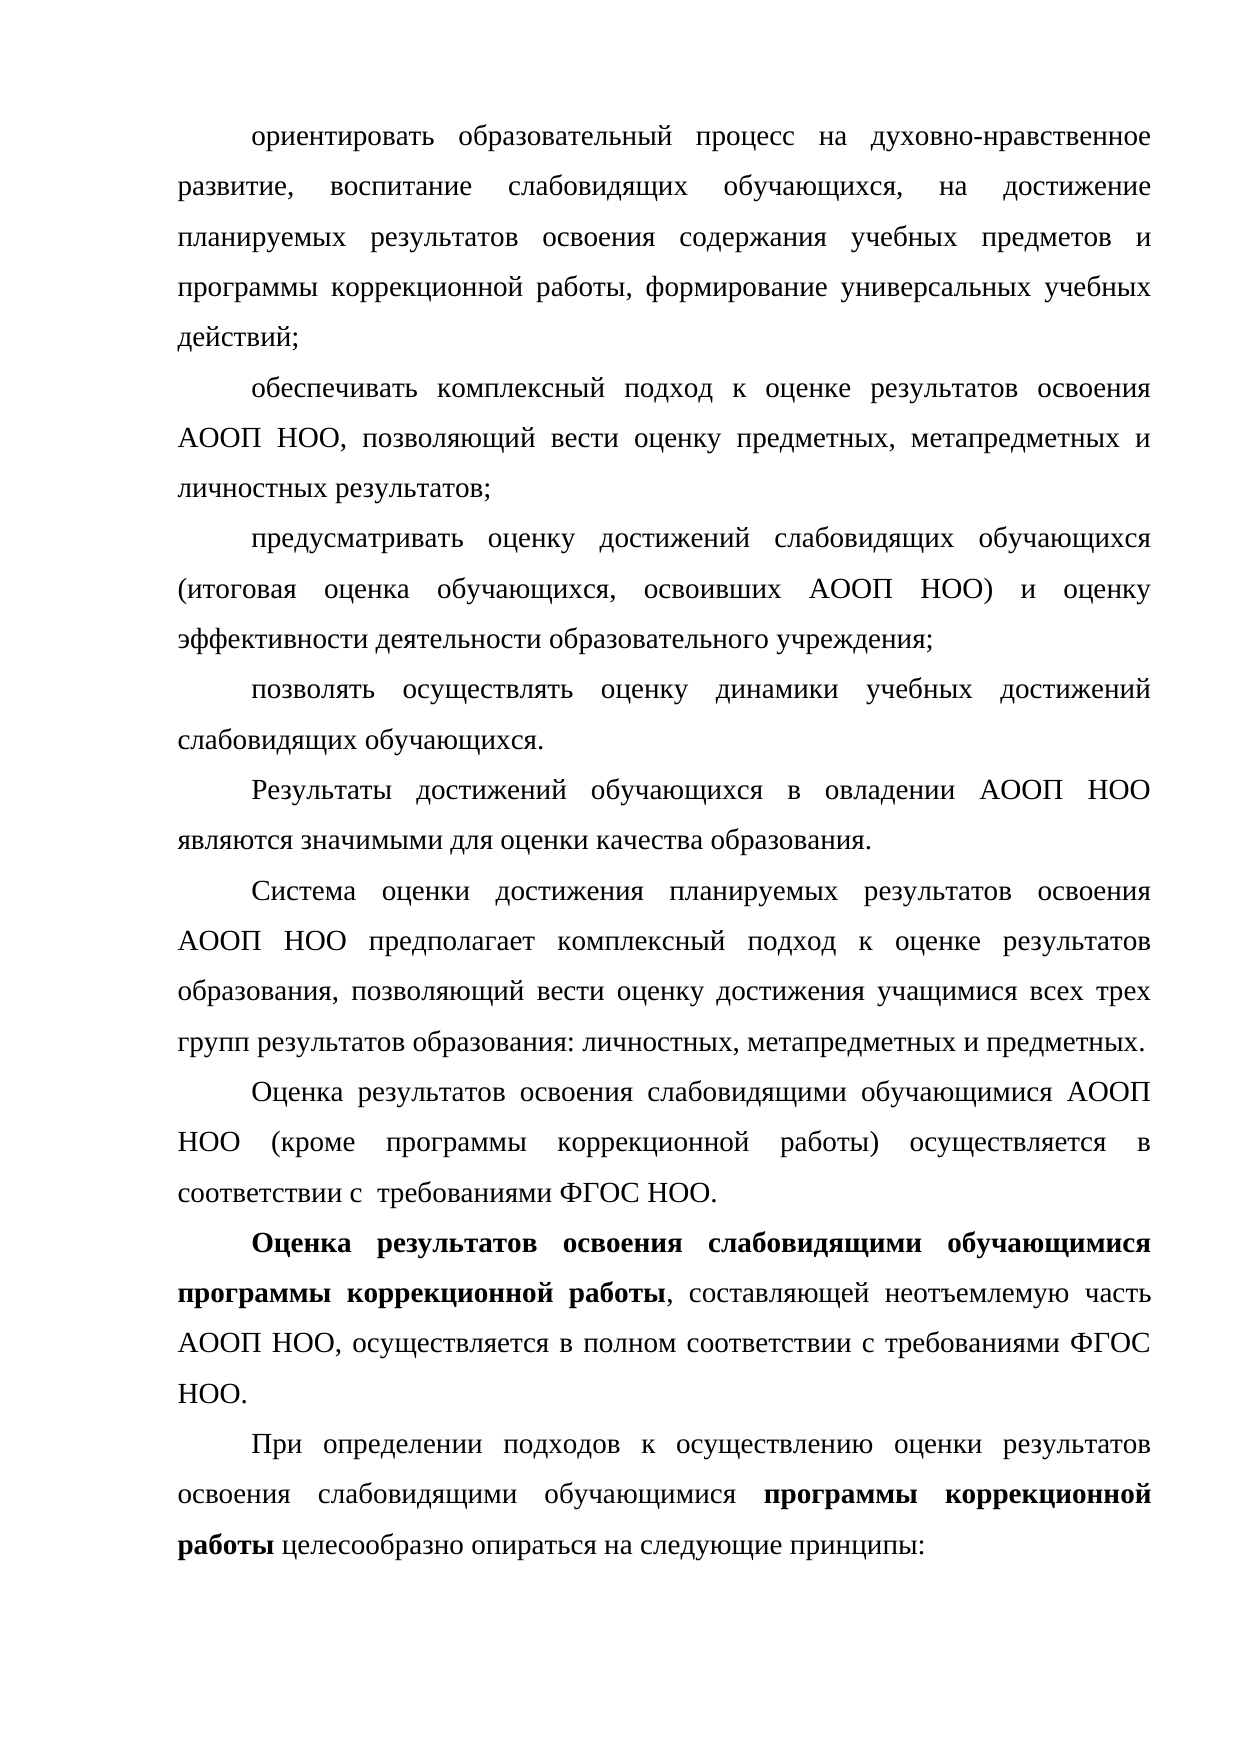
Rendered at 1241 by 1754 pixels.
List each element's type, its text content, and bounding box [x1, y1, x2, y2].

text предусматривать оценку достижений слабовидящих обучающихся (итоговая оценка обучающихся, освоивших АООП НОО) и оценку эффективности деятельности образовательного учреждения; [177, 521, 1152, 655]
text Результаты достижений обучающихся в овладении АООП НОО являются значимыми для оценки качества образования. [177, 772, 1152, 856]
text При определении подходов к осуществлению оценки результатов освоения слабовидящими обучающимися программы коррекционной работы целесообразно опираться на следующие принципы: [177, 1426, 1152, 1560]
text Оценка результатов освоения слабовидящими обучающимися программы коррекционной работы, составляющей неотъемлемую часть АООП НОО, осуществляется в полном соответствии с требованиями ФГОС НОО. [177, 1225, 1152, 1409]
text Оценка результатов освоения слабовидящими обучающимися АООП НОО (кроме программы коррекционной работы) осуществляется в соответствии с требованиями ФГОС НОО. [177, 1074, 1152, 1208]
text позволять осуществлять оценку динамики учебных достижений слабовидящих обучающихся. [177, 672, 1152, 755]
text ориентировать образовательный процесс на духовно-нравственное развитие, воспитание слабовидящих обучающихся, на достижение планируемых результатов освоения содержания учебных предметов и программы коррекционной работы, формирование универсальных учебных действий; [177, 118, 1152, 353]
text Система оценки достижения планируемых результатов освоения АООП НОО предполагает комплексный подход к оценке результатов образования, позволяющий вести оценку достижения учащимися всех трех групп результатов образования: личностных, метапредметных и предметных. [177, 873, 1152, 1057]
text обеспечивать комплексный подход к оценке результатов освоения АООП НОО, позволяющий вести оценку предметных, метапредметных и личностных результатов; [177, 370, 1152, 504]
